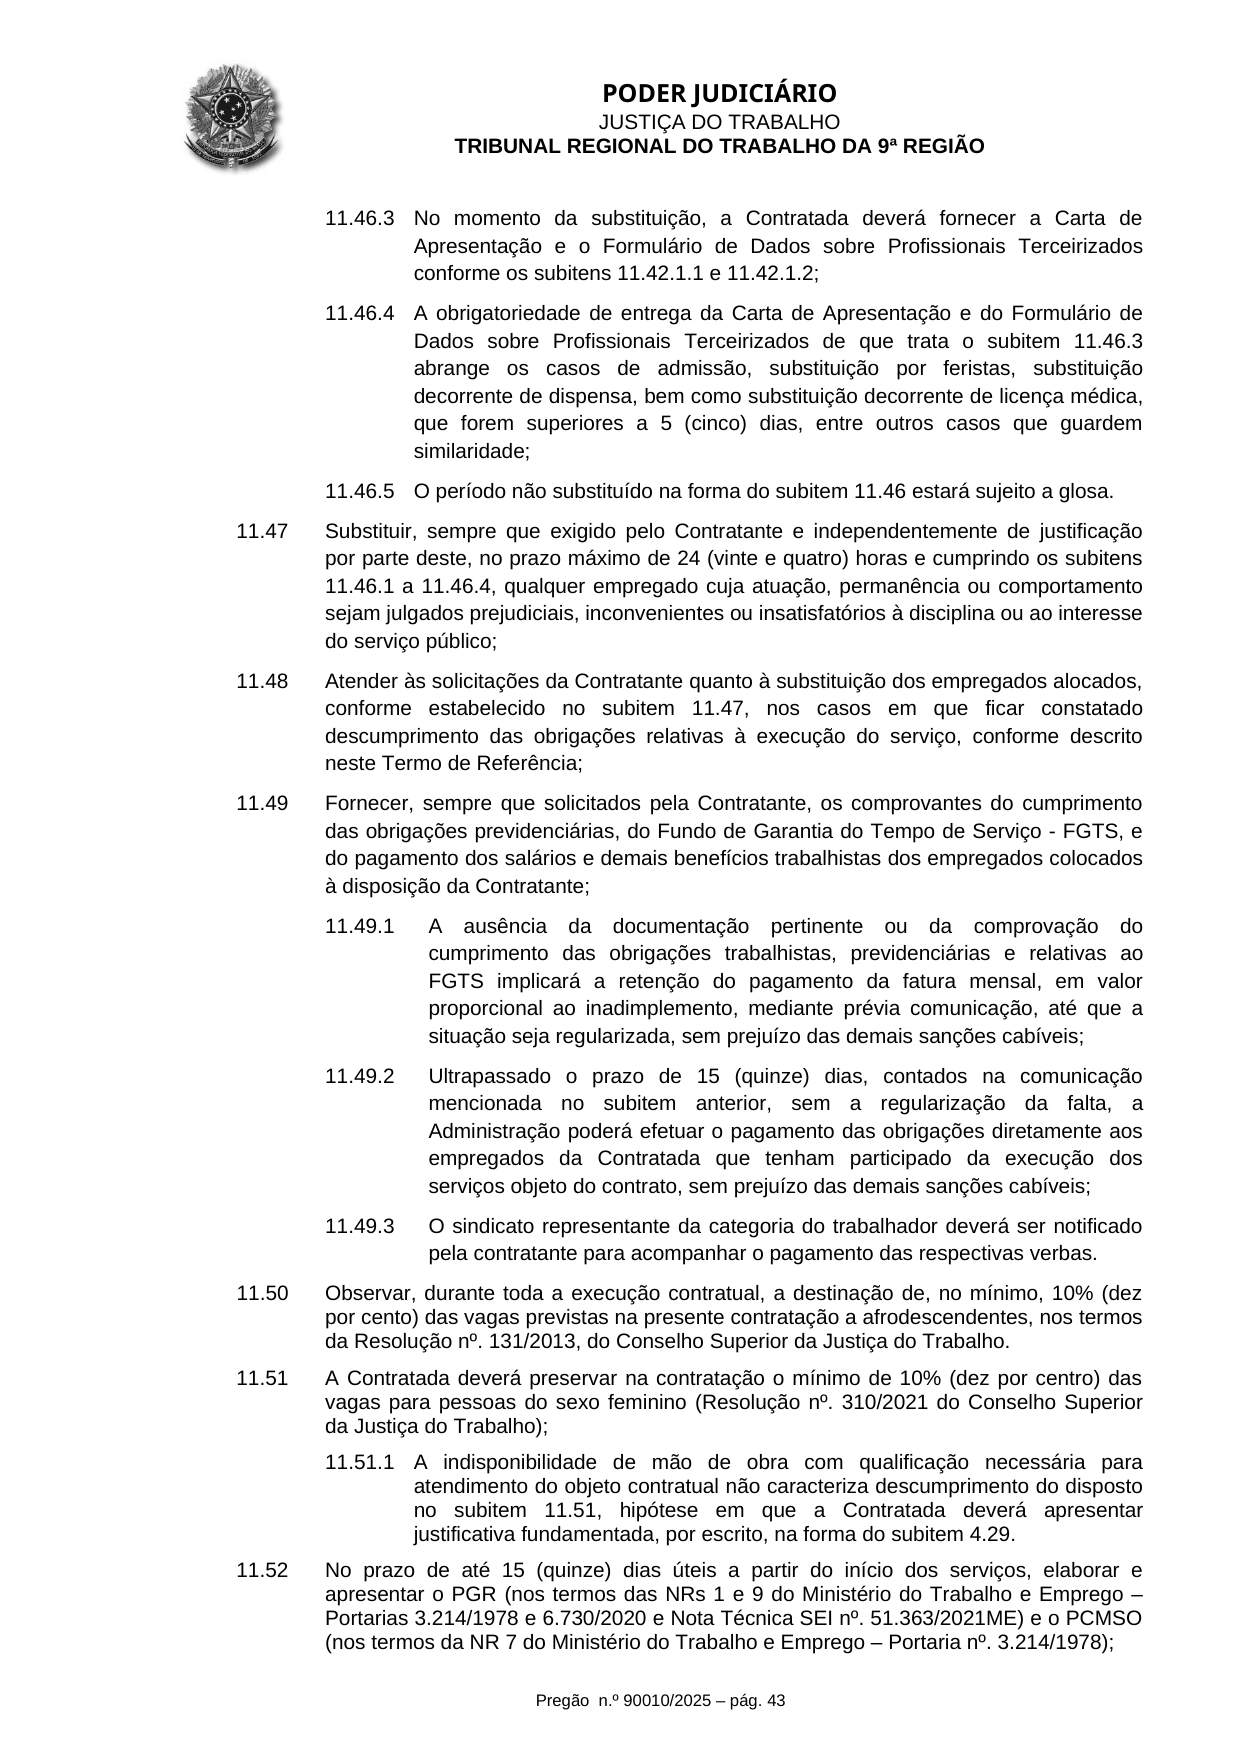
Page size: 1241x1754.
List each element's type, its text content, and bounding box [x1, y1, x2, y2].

list A Contratada deverá preservar na contratação o mínimo de 10% (dez por centro) das vagas para pessoas do sexo feminino (Resolução nº. 310/2021 do Conselho Superior da Justiça do Trabalho); [236, 1366, 1144, 1437]
list Substituir, sempre que exigido pelo Contratante e independentemente de justificação por parte deste, no prazo máximo de 24 (vinte e quatro) horas e cumprindo os subitens 11.46.1 a 11.46.4, qualquer empregado cuja atuação, permanência ou comportamento sejam julgados prejudiciais, inconvenientes ou insatisfatórios à disciplina ou ao interesse do serviço público; [236, 519, 1144, 653]
list O sindicato representante da categoria do trabalhador deverá ser notificado pela contratante para acompanhar o pagamento das respectivas verbas. [325, 1214, 1144, 1265]
list A obrigatoriedade de entrega da Carta de Apresentação e do Formulário de Dados sobre Profissionais Terceirizados de que trata o subitem 11.46.3 abrange os casos de admissão, substituição por feristas, substituição decorrente de dispensa, bem como substituição decorrente de licença médica, que forem superiores a 5 (cinco) dias, entre outros casos que guardem similaridade; [325, 301, 1144, 463]
list A indisponibilidade de mão de obra com qualificação necessária para atendimento do objeto contratual não caracteriza descumprimento do disposto no subitem 11.51, hipótese em que a Contratada deverá apresentar justificativa fundamentada, por escrito, na forma do subitem 4.29. [325, 1450, 1144, 1546]
list No prazo de até 15 (quinze) dias úteis a partir do início dos serviços, elaborar e apresentar o PGR (nos termos das NRs 1 e 9 do Ministério do Trabalho e Emprego – Portarias 3.214/1978 e 6.730/2020 e Nota Técnica SEI nº. 51.363/2021ME) e o PCMSO (nos termos da NR 7 do Ministério do Trabalho e Emprego – Portaria nº. 3.214/1978); [236, 1558, 1144, 1654]
list Observar, durante toda a execução contratual, a destinação de, no mínimo, 10% (dez por cento) das vagas previstas na presente contratação a afrodescendentes, nos termos da Resolução nº. 131/2013, do Conselho Superior da Justiça do Trabalho. [236, 1281, 1144, 1353]
list No momento da substituição, a Contratada deverá fornecer a Carta de Apresentação e o Formulário de Dados sobre Profissionais Terceirizados conforme os subitens 11.42.1.1 e 11.42.1.2; [325, 206, 1144, 285]
list Atender às solicitações da Contratante quanto à substituição dos empregados alocados, conforme estabelecido no subitem 11.47, nos casos em que ficar constatado descumprimento das obrigações relativas à execução do serviço, conforme descrito neste Termo de Referência; [236, 669, 1144, 775]
list A ausência da documentação pertinente ou da comprovação do cumprimento das obrigações trabalhistas, previdenciárias e relativas ao FGTS implicará a retenção do pagamento da fatura mensal, em valor proporcional ao inadimplemento, mediante prévia comunicação, até que a situação seja regularizada, sem prejuízo das demais sanções cabíveis; [325, 914, 1144, 1048]
list Fornecer, sempre que solicitados pela Contratante, os comprovantes do cumprimento das obrigações previdenciárias, do Fundo de Garantia do Tempo de Serviço - FGTS, e do pagamento dos salários e demais benefícios trabalhistas dos empregados colocados à disposição da Contratante; [236, 791, 1144, 898]
picture [180, 60, 285, 177]
list Ultrapassado o prazo de 15 (quinze) dias, contados na comunicação mencionada no subitem anterior, sem a regularização da falta, a Administração poderá efetuar o pagamento das obrigações diretamente aos empregados da Contratada que tenham participado da execução dos serviços objeto do contrato, sem prejuízo das demais sanções cabíveis; [325, 1064, 1144, 1198]
list O período não substituído na forma do subitem 11.46 estará sujeito a glosa. [325, 479, 1144, 503]
